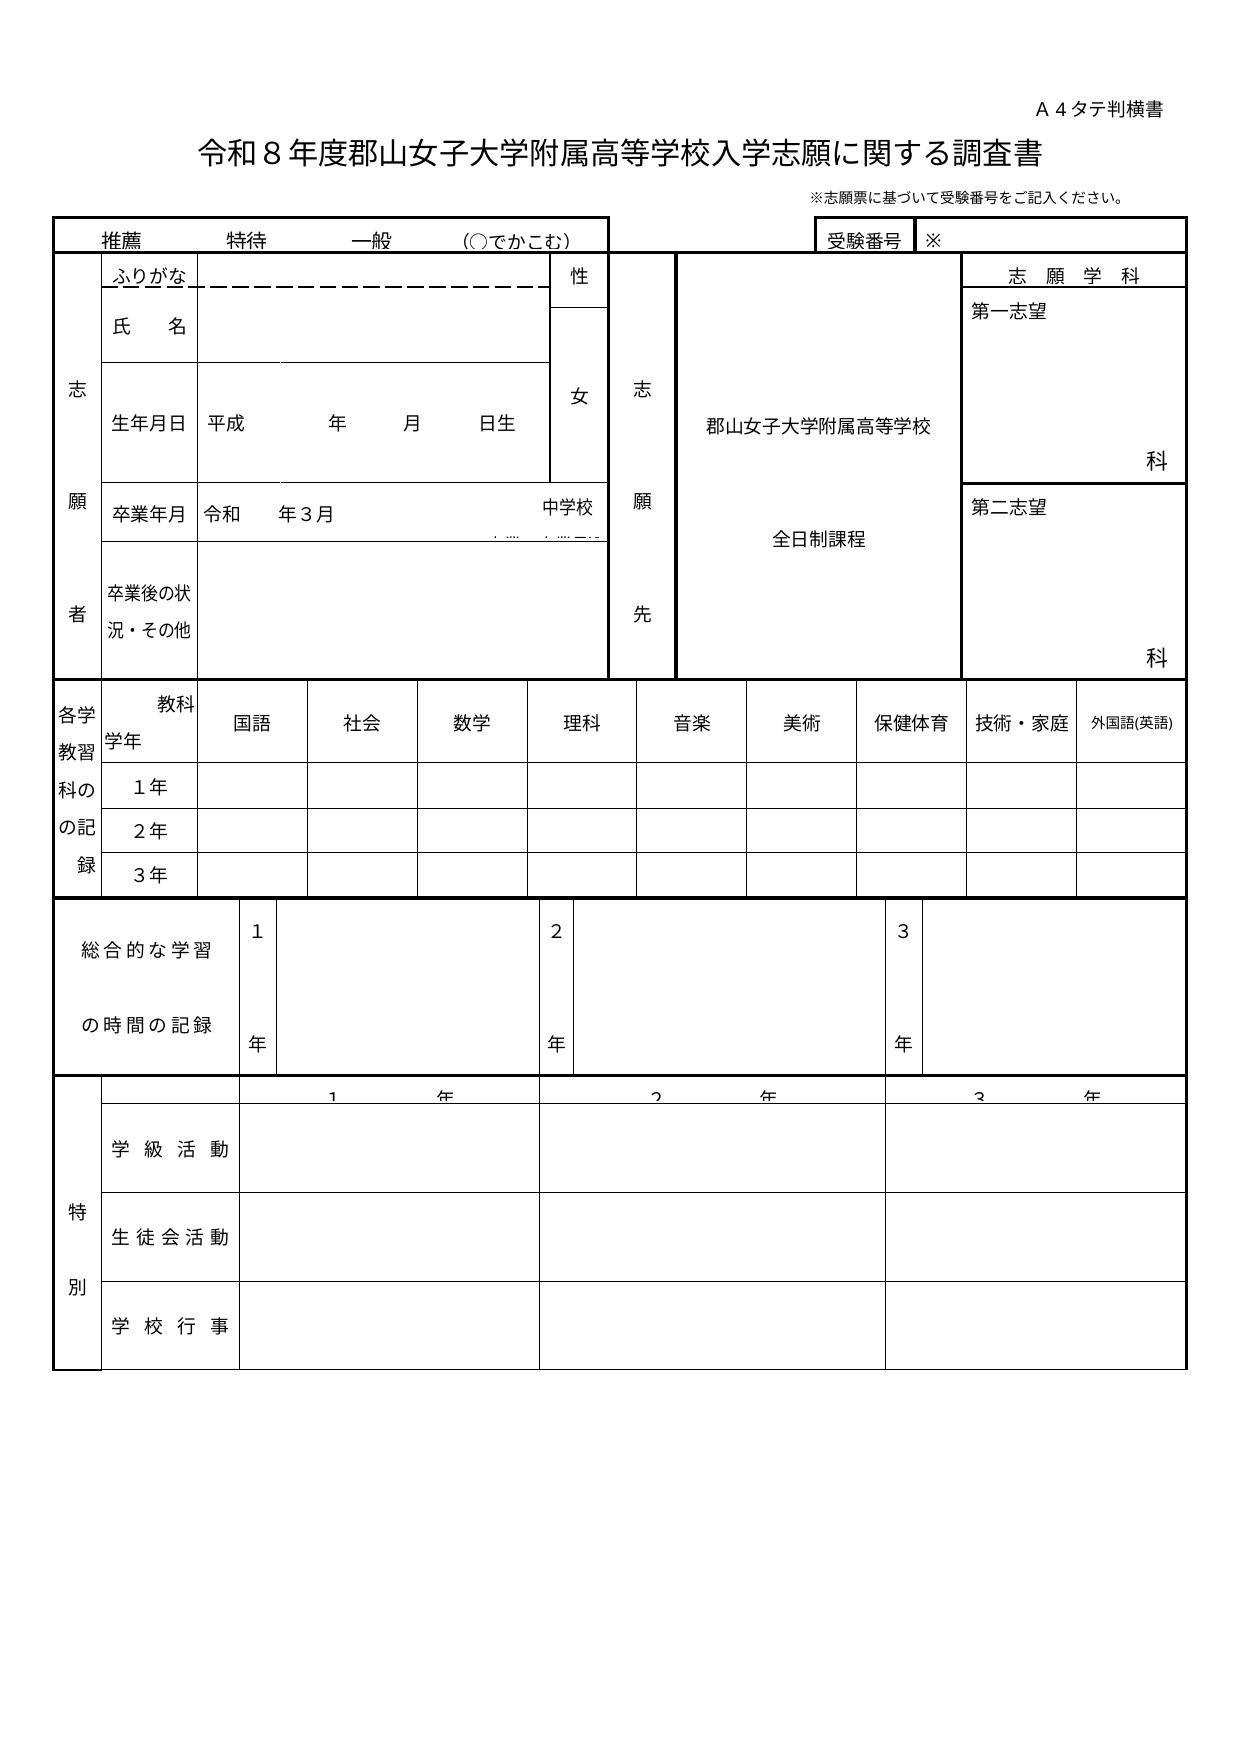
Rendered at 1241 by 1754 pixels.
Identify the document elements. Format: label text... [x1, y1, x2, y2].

table_cell 志 願 者 [55, 254, 101, 678]
table_cell 学校行事 [102, 1282, 239, 1369]
table_cell 令和 年３月 [198, 483, 342, 541]
table_cell [1077, 763, 1185, 808]
table_cell [198, 763, 307, 808]
table_cell 総合的な学習 の時間の記録 [55, 900, 239, 1074]
table_cell 各学 教習 科の の記 録 [55, 681, 101, 896]
table_cell 技術・家庭 [967, 681, 1076, 762]
table_cell 氏 名 [102, 286, 197, 361]
table_cell [857, 809, 966, 852]
table_cell [528, 809, 636, 852]
table_cell [747, 853, 856, 896]
table_cell 郡山女子大学附属高等学校 全日制課程 [678, 254, 960, 678]
table_cell [540, 1104, 885, 1192]
table_cell 理科 [528, 681, 636, 762]
table_cell [198, 254, 549, 286]
table_cell 教科 学年 [102, 681, 197, 762]
table_cell [967, 763, 1076, 808]
table_cell 特 別 活 動 等 の 記 録 [55, 1077, 101, 1369]
table_cell [540, 1282, 885, 1369]
table_cell 学級活動 [102, 1104, 239, 1192]
text Ａ4タテ判横書 [77, 89, 1163, 127]
table_cell [967, 809, 1076, 852]
table_header [610, 216, 814, 251]
table_cell [886, 1193, 1185, 1281]
table_cell [240, 1193, 539, 1281]
table_cell [308, 763, 417, 808]
table_cell 第一志望 科 [963, 288, 1185, 482]
table_cell [418, 853, 527, 896]
table_cell [1077, 853, 1185, 896]
table_cell [637, 763, 746, 808]
table_cell 美術 [747, 681, 856, 762]
table_cell 卒業後の状 況・その他 [102, 542, 197, 678]
text ※志願票に基づいて受験番号をご記入ください。 [77, 187, 1163, 208]
table_cell [923, 900, 1185, 1074]
table_cell [574, 900, 885, 1074]
table_cell [308, 853, 417, 896]
table_cell 生徒会活動 [102, 1193, 239, 1281]
table_cell 保健体育 [857, 681, 966, 762]
table_header 推薦 特待 一般 （○でかこむ） [55, 219, 607, 251]
table_header 受験番号 [817, 219, 913, 251]
table_cell [637, 853, 746, 896]
table_cell [637, 809, 746, 852]
table_cell 外国語(英語) [1077, 681, 1185, 762]
table_cell [857, 763, 966, 808]
table_cell １ 年 [240, 1077, 539, 1103]
table_cell [198, 286, 549, 361]
table_cell ２ 年 [540, 1077, 885, 1103]
table_cell 年 月 日生 [281, 363, 549, 482]
table_cell 女 [551, 308, 607, 482]
table_cell 数学 [418, 681, 527, 762]
table_cell [967, 853, 1076, 896]
table_cell ２年 [102, 809, 197, 852]
table_cell [418, 809, 527, 852]
table_cell [198, 809, 307, 852]
table_cell ３ 年 [886, 1077, 1185, 1103]
table_cell [528, 853, 636, 896]
table_cell ２ 年 [540, 900, 573, 1074]
table_cell 性 別 [551, 254, 607, 307]
table_cell [540, 1193, 885, 1281]
table_cell [1077, 809, 1185, 852]
table_cell [857, 853, 966, 896]
table_cell ふりがな [102, 254, 197, 286]
table_cell [102, 1077, 239, 1103]
table_cell [308, 809, 417, 852]
table_cell [886, 1282, 1185, 1369]
table_cell [418, 763, 527, 808]
table_cell [240, 1104, 539, 1192]
table_cell 卒業年月 [102, 483, 197, 541]
table_cell [747, 763, 856, 808]
table_cell 第二志望 科 [963, 485, 1185, 678]
table_cell [528, 763, 636, 808]
text 令和８年度郡山女子大学附属高等学校入学志願に関する調査書 [77, 134, 1163, 172]
table_cell ３年 [102, 853, 197, 896]
table_cell [240, 1282, 539, 1369]
table_cell [747, 809, 856, 852]
table_cell １年 [102, 763, 197, 808]
table_cell 音楽 [637, 681, 746, 762]
table_cell 生年月日 [102, 363, 197, 482]
table_cell [198, 853, 307, 896]
table_cell １ 年 [240, 900, 276, 1074]
table_cell 中学校 卒業・卒業見込 [342, 483, 607, 541]
table_cell [198, 542, 607, 678]
table_cell ３ 年 [886, 900, 922, 1074]
table_cell 国語 [198, 681, 307, 762]
table_cell 志 願 学 科 [963, 254, 1185, 286]
table_cell 平成 [198, 363, 280, 482]
table_cell [277, 900, 539, 1074]
table_cell 社会 [308, 681, 417, 762]
table_cell 志 願 先 [610, 254, 674, 678]
table_cell [886, 1104, 1185, 1192]
table_header ※ [917, 219, 1185, 251]
